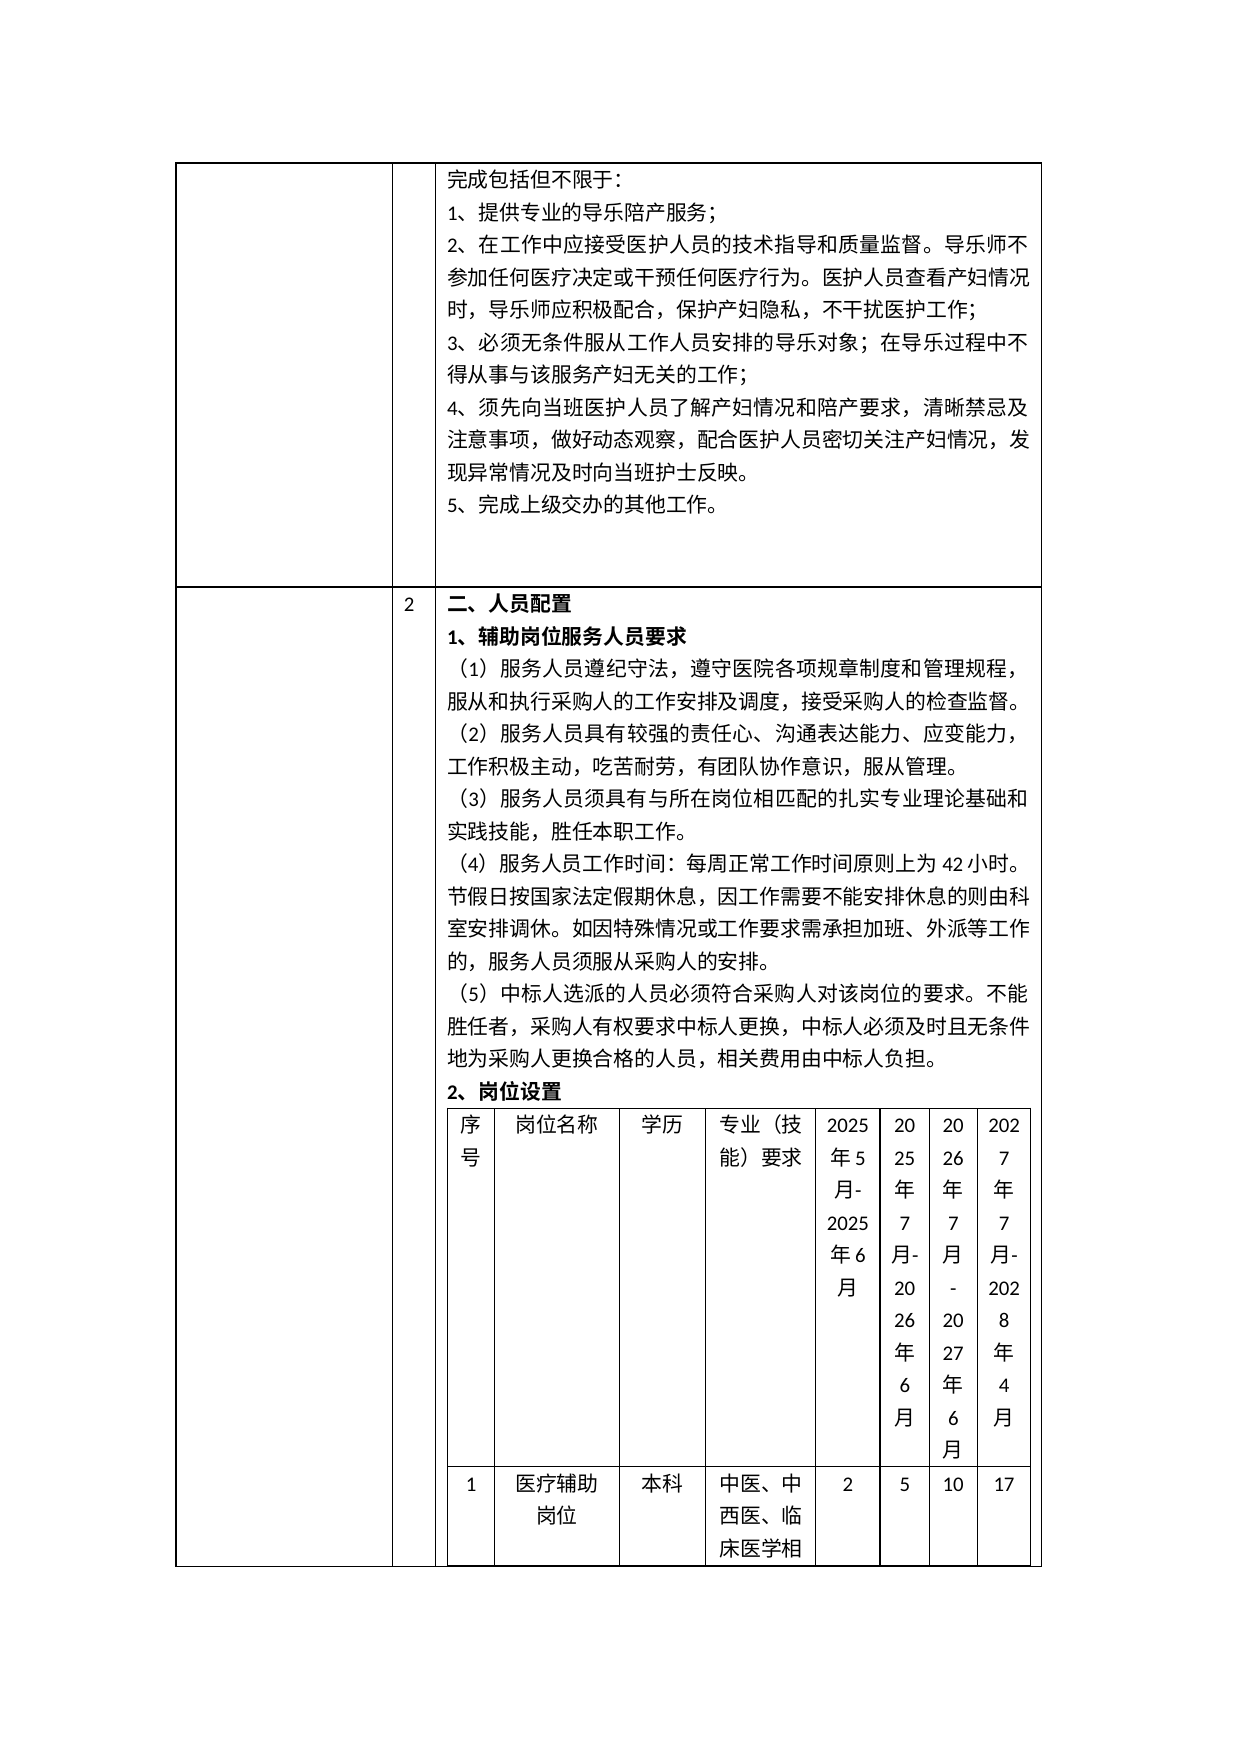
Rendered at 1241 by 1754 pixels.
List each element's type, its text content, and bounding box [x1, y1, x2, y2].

table_cell 2 [393, 588, 435, 1566]
table_cell [177, 164, 392, 586]
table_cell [436, 164, 1041, 586]
table_cell [177, 588, 392, 1566]
table_cell 1 [393, 164, 435, 586]
